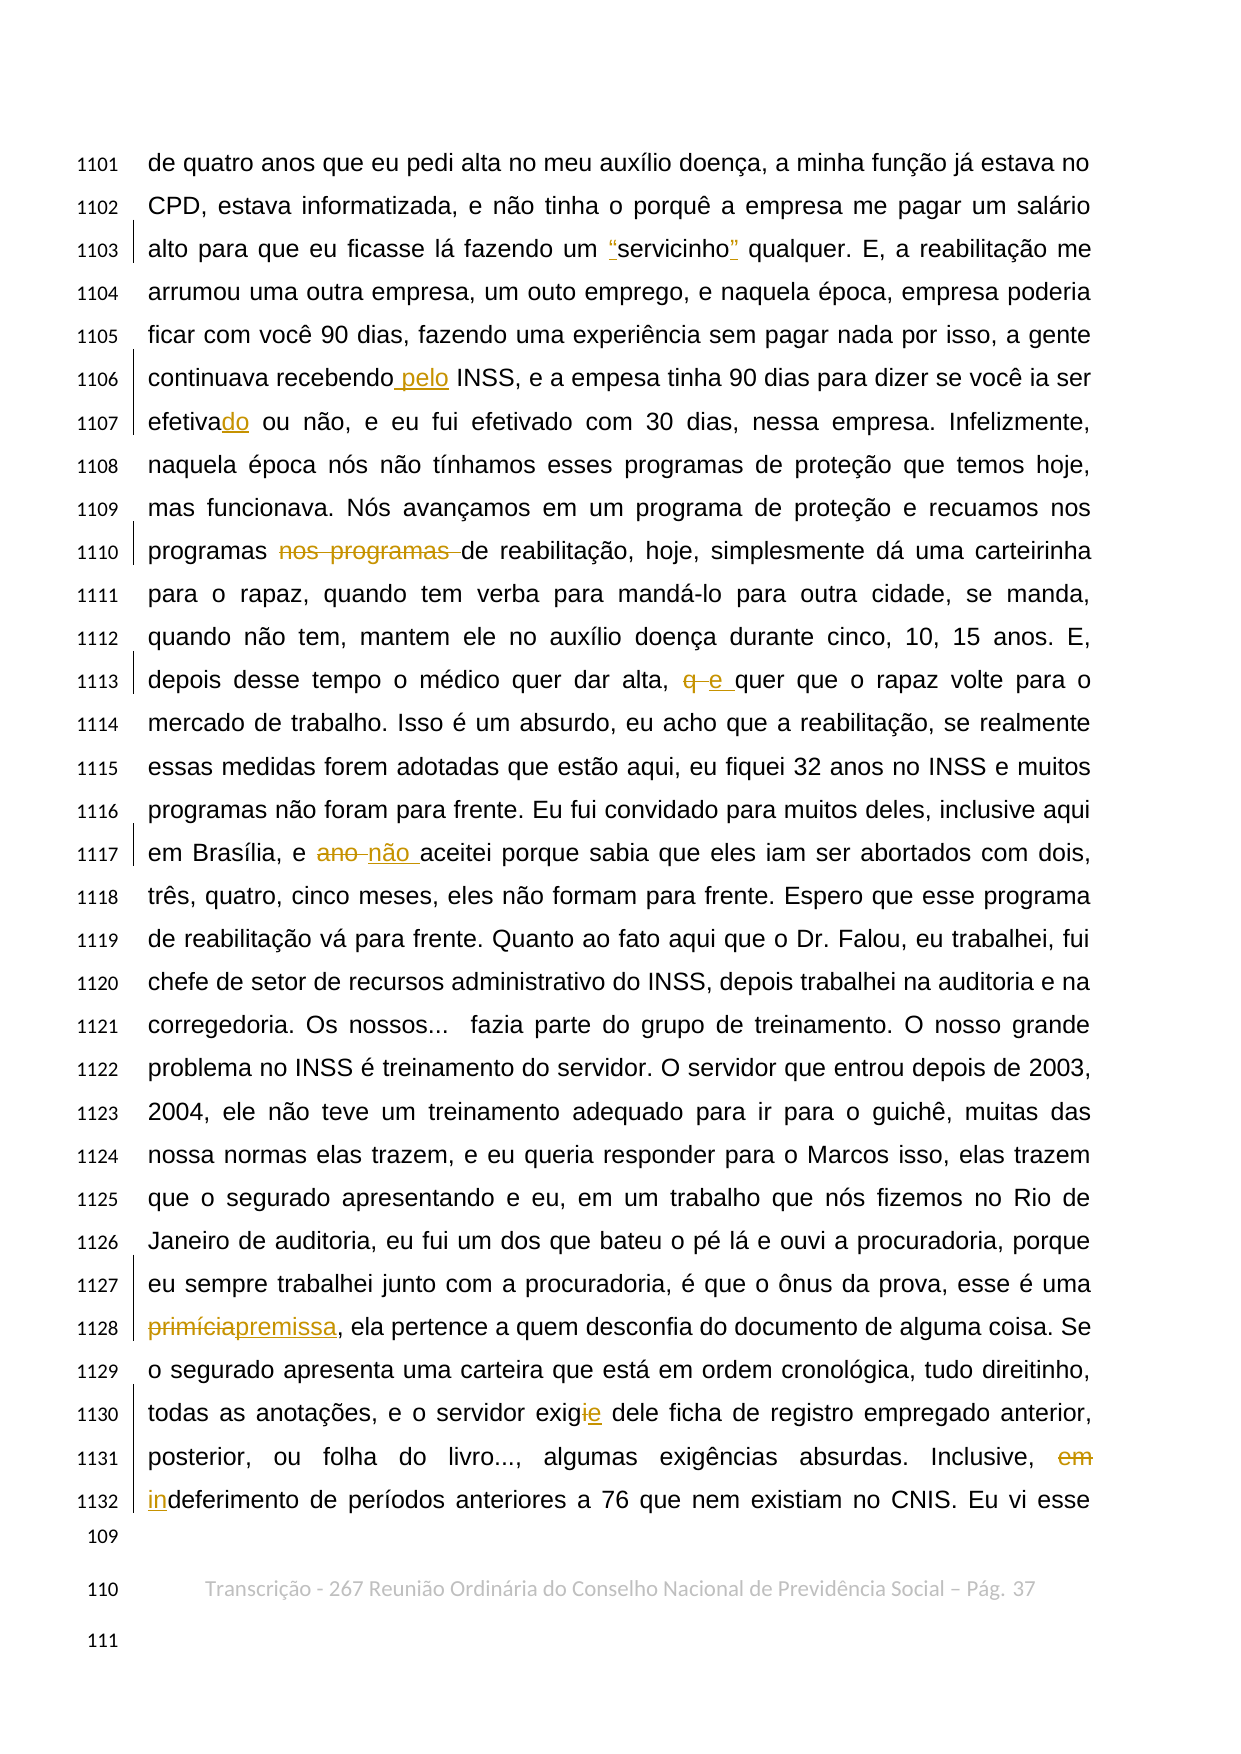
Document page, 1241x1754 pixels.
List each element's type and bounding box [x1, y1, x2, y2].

text [148, 148, 1092, 1513]
